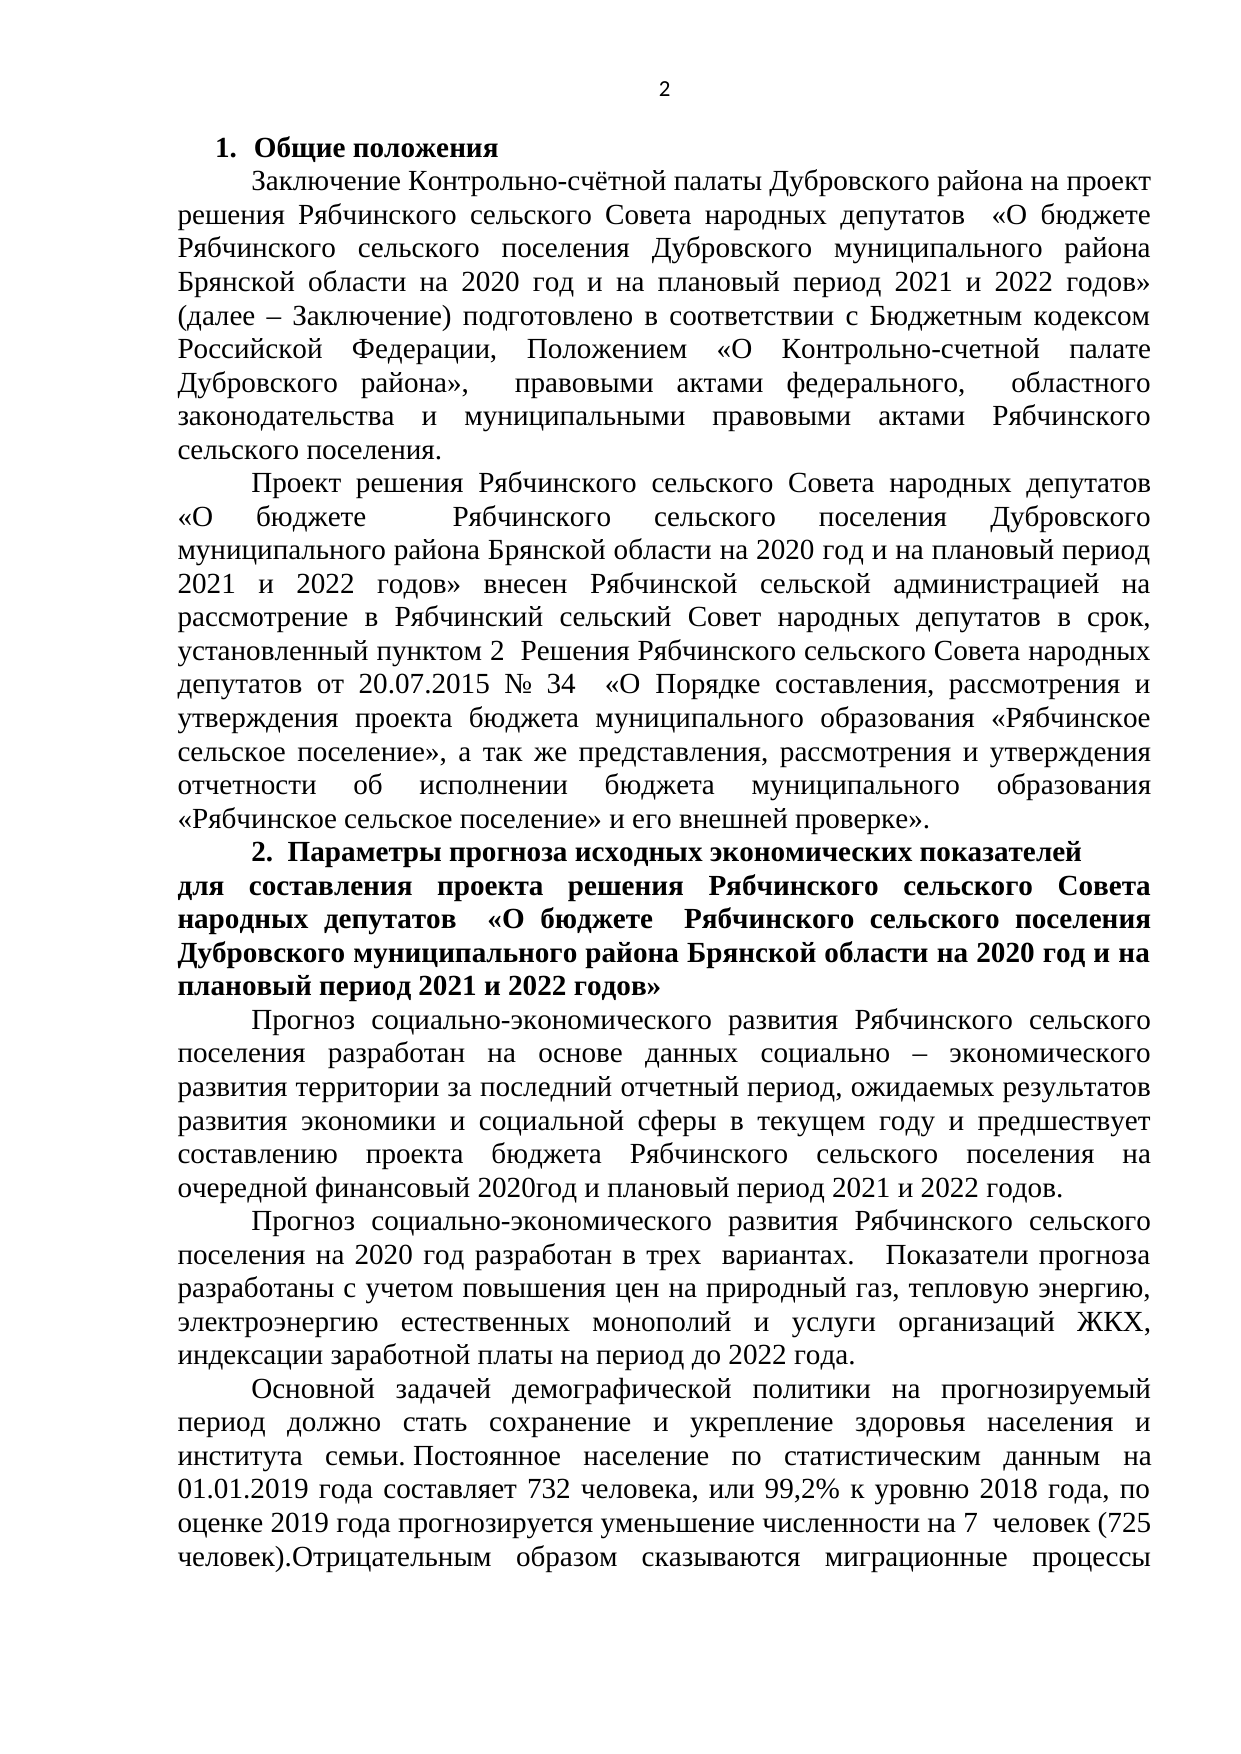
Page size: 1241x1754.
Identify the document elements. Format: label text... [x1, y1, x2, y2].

text Проект решения Рябчинского сельского Совета народных депутатов «О бюджете Рябчинского сельского поселения Дубровского муниципального района Брянской области на 2020 год и на плановый период 2021 и 2022 годов» внесен Рябчинской сельской администрацией на рассмотрение в Рябчинский сельский Совет народных депутатов в срок, установленный пунктом 2 Решения Рябчинского сельского Совета народных депутатов от 20.07.2015 № 34 «О Порядке составления, рассмотрения и утверждения проекта бюджета муниципального образования «Рябчинское сельское поселение», а так же представления, рассмотрения и утверждения отчетности об исполнении бюджета муниципального образования «Рябчинское сельское поселение» и его внешней проверке». [177, 465, 1152, 834]
text Заключение Контрольно-счётной палаты Дубровского района на проект [177, 163, 1152, 197]
text Прогноз социально-экономического развития Рябчинского сельского поселения на 2020 год разработан в трех вариантах. Показатели прогноза разработаны с учетом повышения цен на природный газ, тепловую энергию, электроэнергию естественных монополий и услуги организаций ЖКХ, индексации заработной платы на период до 2022 года. [177, 1203, 1152, 1371]
text Прогноз социально-экономического развития Рябчинского сельского поселения разработан на основе данных социально – экономического развития территории за последний отчетный период, ожидаемых результатов развития экономики и социальной сферы в текущем году и предшествует составлению проекта бюджета Рябчинского сельского поселения на очередной финансовый 2020год и плановый период 2021 и 2022 годов. [177, 1002, 1152, 1203]
text для составления проекта решения Рябчинского сельского Совета народных депутатов «О бюджете Рябчинского сельского поселения Дубровского муниципального района Брянской области на 2020 год и на плановый период 2021 и 2022 годов» [177, 868, 1152, 1002]
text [177, 1371, 1152, 1572]
text решения Рябчинского сельского Совета народных депутатов «О бюджете Рябчинского сельского поселения Дубровского муниципального района Брянской области на 2020 год и на плановый период 2021 и 2022 годов» (далее – Заключение) подготовлено в соответствии с Бюджетным кодексом Российской Федерации, Положением «О Контрольно-счетной палате Дубровского района», правовыми актами федерального, областного законодательства и муниципальными правовыми актами Рябчинского сельского поселения. [177, 197, 1152, 465]
text 2. Параметры прогноза исходных экономических показателей [177, 834, 1152, 868]
list Общие положения [215, 130, 1152, 163]
